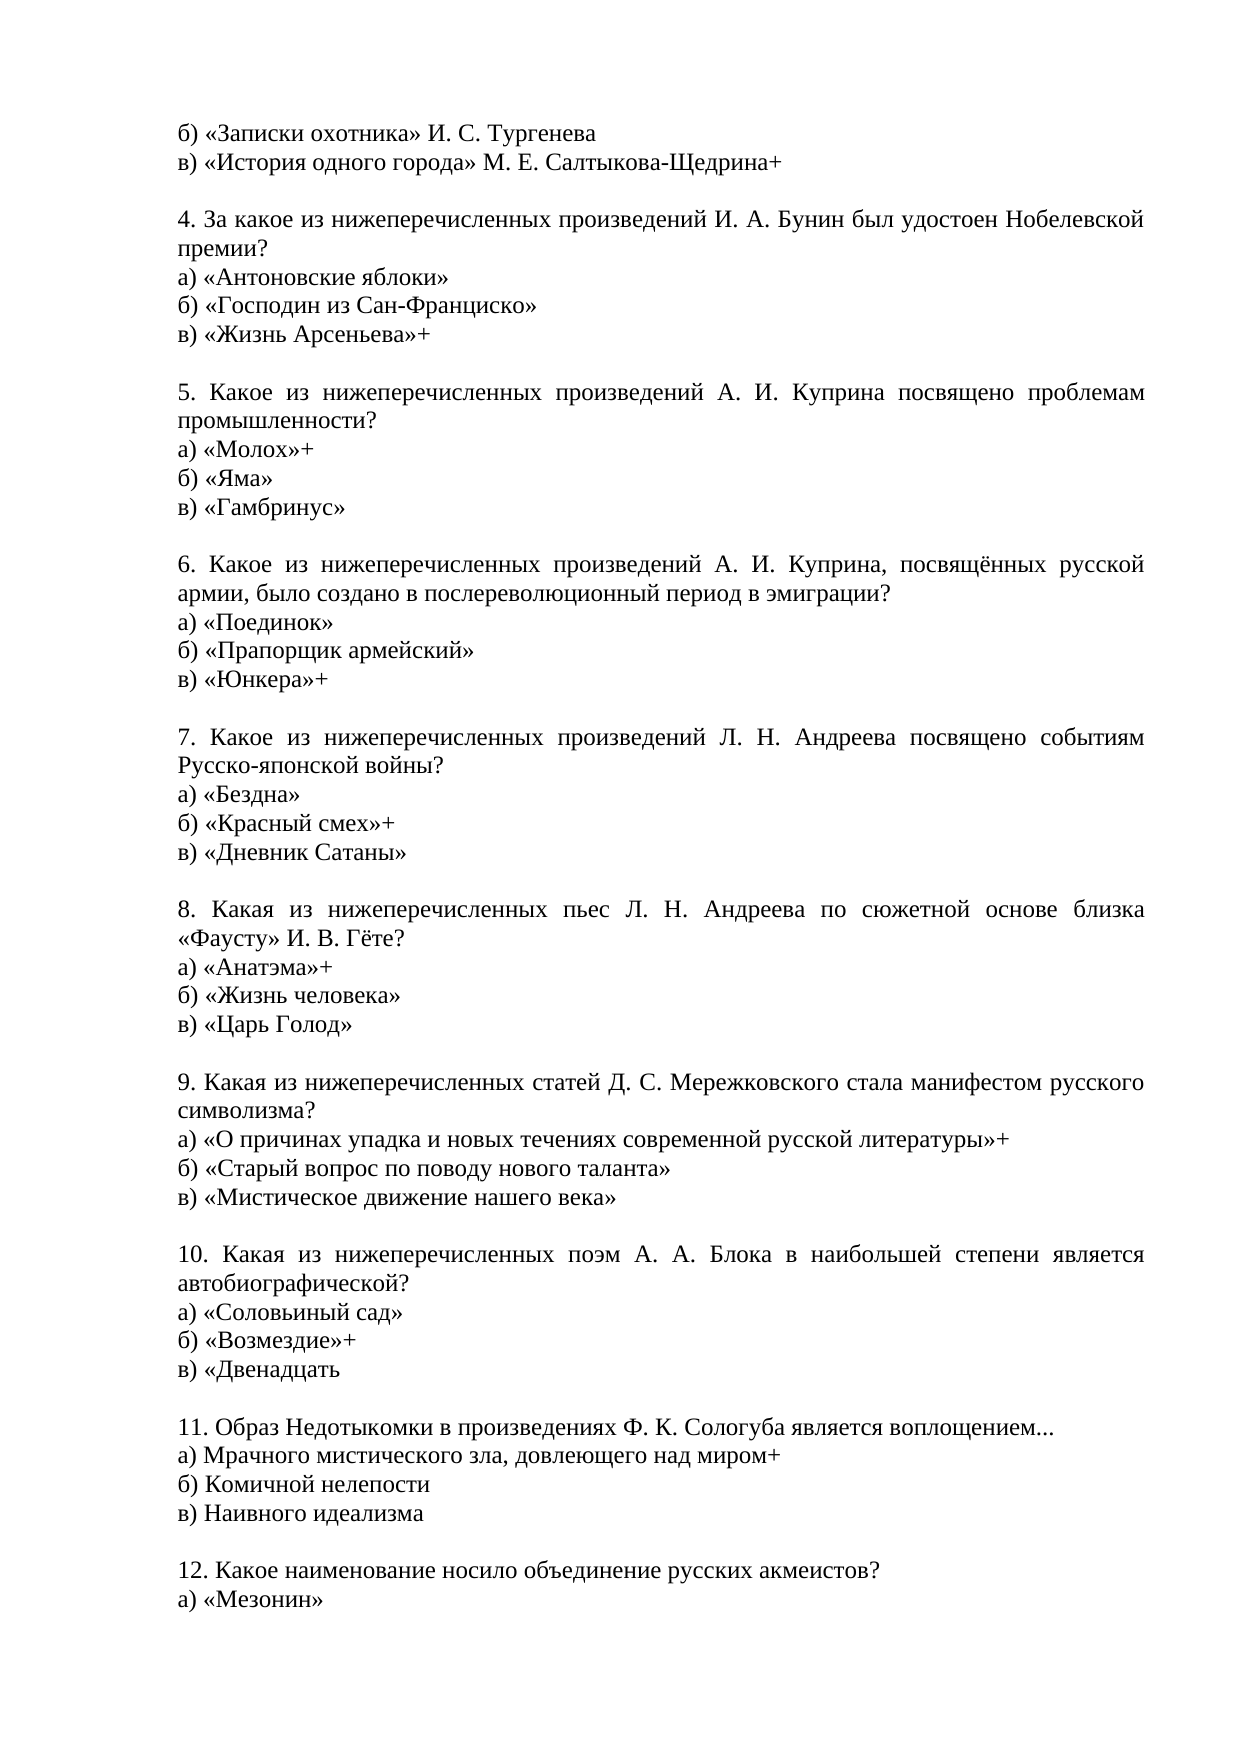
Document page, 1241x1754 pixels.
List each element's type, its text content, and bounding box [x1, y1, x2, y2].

text б) «Яма» [177, 463, 1146, 492]
text в) «Гамбринус» [177, 492, 1146, 521]
text в) Наивного идеализма [177, 1498, 1146, 1527]
text 7. Какое из нижеперечисленных произведений Л. Н. Андреева посвящено событиям Русско-японской войны? [177, 722, 1146, 779]
text 11. Образ Недотыкомки в произведениях Ф. К. Сологуба является воплощением... [177, 1412, 1146, 1441]
text 4. За какое из нижеперечисленных произведений И. А. Бунин был удостоен Нобелевской премии? [177, 204, 1146, 262]
text б) «Господин из Сан-Франциско» [177, 291, 1146, 319]
text 8. Какая из нижеперечисленных пьес Л. Н. Андреева по сюжетной основе близка «Фаусту» И. В. Гёте? [177, 894, 1146, 952]
text 6. Какое из нижеперечисленных произведений А. И. Куприна, посвящённых русской армии, было создано в послереволюционный период в эмиграции? [177, 549, 1146, 607]
text а) «О причинах упадка и новых течениях современной русской литературы»+ [177, 1124, 1146, 1153]
text 12. Какое наименование носило объединение русских акмеистов? [177, 1556, 1146, 1584]
text а) «Антоновские яблоки» [177, 262, 1146, 291]
text а) «Бездна» [177, 779, 1146, 808]
text а) «Соловьиный сад» [177, 1297, 1146, 1326]
text а) «Анатэма»+ [177, 952, 1146, 981]
text а) «Молох»+ [177, 434, 1146, 463]
text а) «Мезонин» [177, 1584, 1146, 1613]
text б) «Красный смех»+ [177, 808, 1146, 837]
text в) «История одного города» М. Е. Салтыкова-Щедрина+ [177, 147, 1146, 176]
text 9. Какая из нижеперечисленных статей Д. С. Мережковского стала манифестом русского символизма? [177, 1067, 1146, 1124]
text а) «Поединок» [177, 607, 1146, 636]
text б) «Старый вопрос по поводу нового таланта» [177, 1153, 1146, 1182]
text б) «Записки охотника» И. С. Тургенева [177, 118, 1146, 147]
text в) «Жизнь Арсеньева»+ [177, 319, 1146, 348]
text в) «Двенадцать [177, 1354, 1146, 1383]
text 5. Какое из нижеперечисленных произведений А. И. Куприна посвящено проблемам промышленности? [177, 377, 1146, 434]
text б) «Жизнь человека» [177, 981, 1146, 1009]
text в) «Царь Голод» [177, 1009, 1146, 1038]
text б) Комичной нелепости [177, 1469, 1146, 1498]
text в) «Мистическое движение нашего века» [177, 1182, 1146, 1211]
text б) «Возмездие»+ [177, 1326, 1146, 1354]
text в) «Юнкера»+ [177, 664, 1146, 693]
text а) Мрачного мистического зла, довлеющего над миром+ [177, 1441, 1146, 1469]
text б) «Прапорщик армейский» [177, 636, 1146, 664]
text в) «Дневник Сатаны» [177, 837, 1146, 866]
text 10. Какая из нижеперечисленных поэм А. А. Блока в наибольшей степени является автобиографической? [177, 1239, 1146, 1297]
